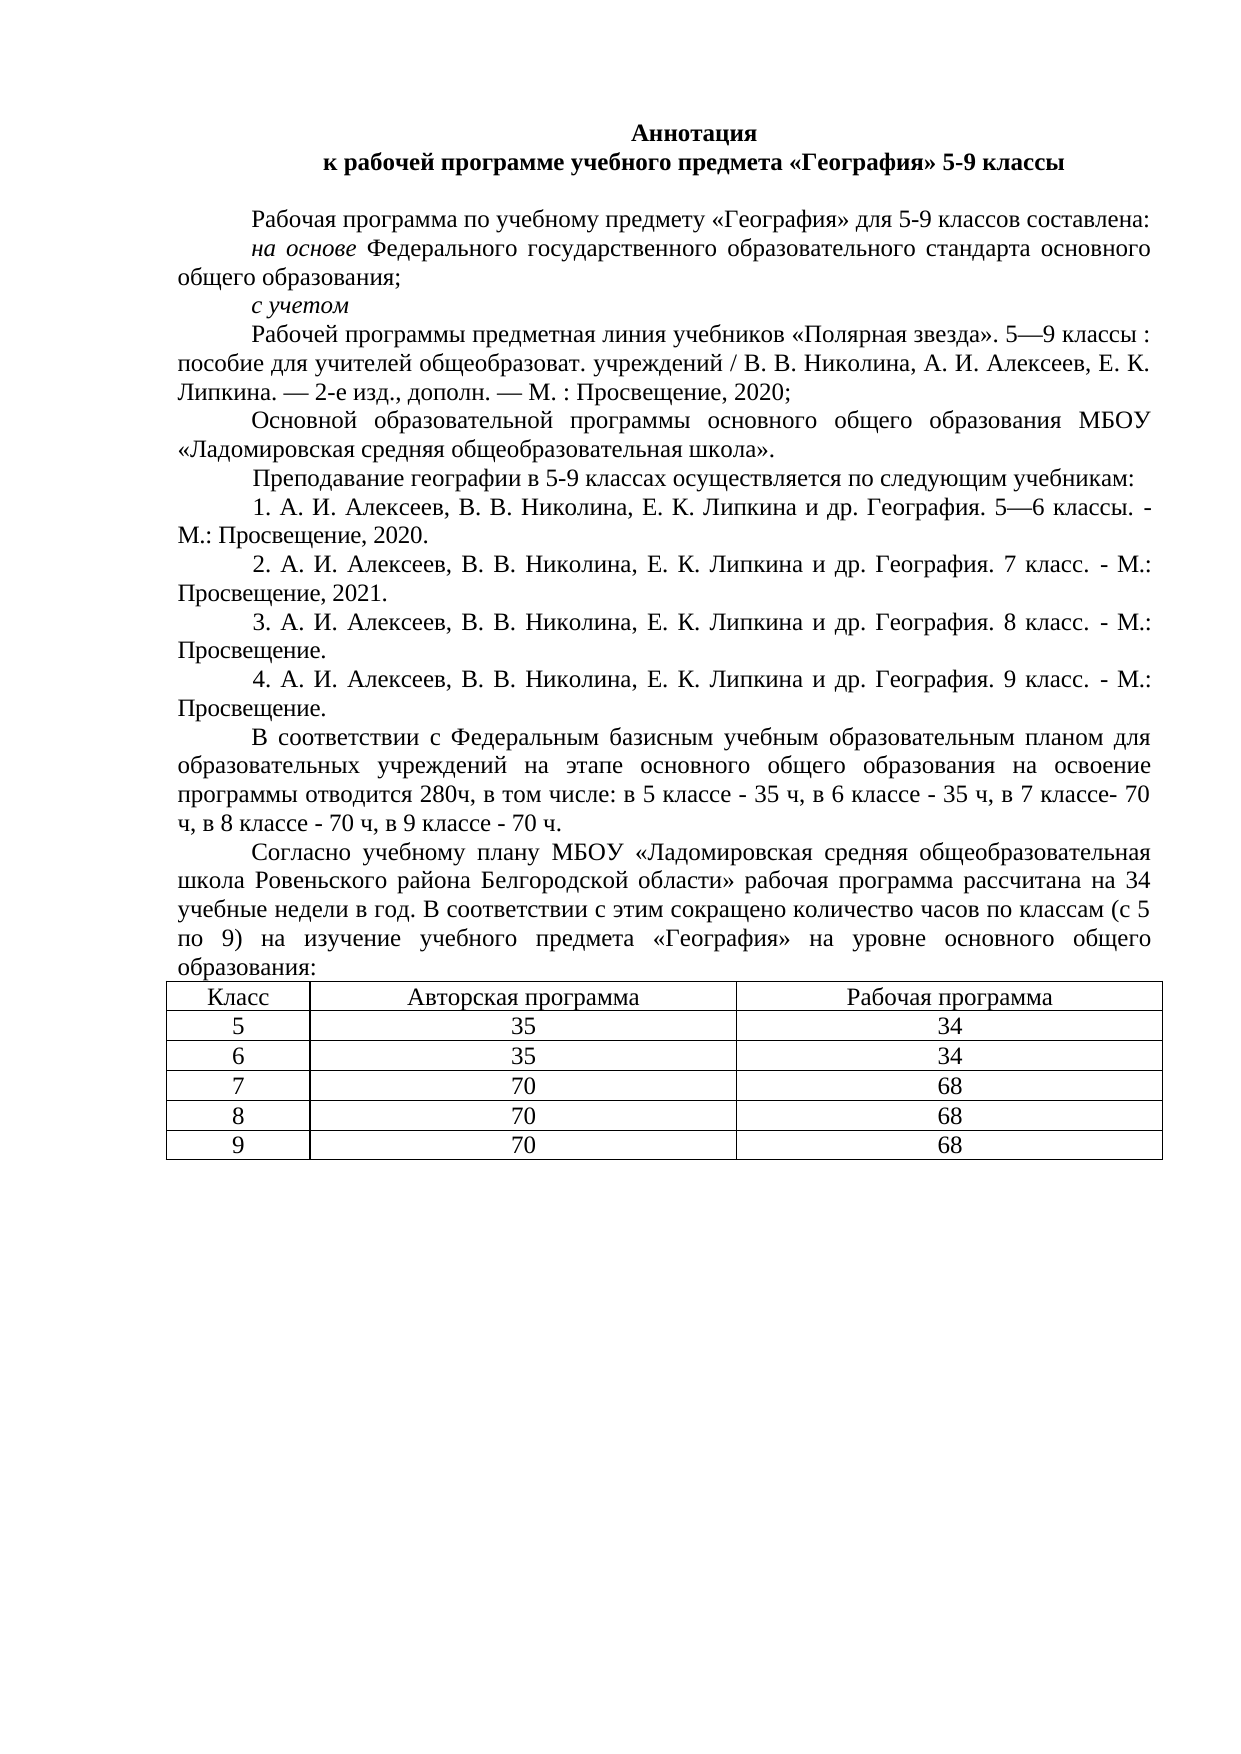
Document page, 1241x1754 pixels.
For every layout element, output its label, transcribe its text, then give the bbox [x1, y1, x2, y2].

table_header Авторская программа [311, 982, 736, 1010]
table_cell 8 [167, 1101, 309, 1129]
table_cell 35 [311, 1011, 736, 1040]
text Рабочей программы предметная линия учебников «Полярная звезда». 5—9 классы : пособие для учителей общеобразоват. учреждений / В. В. Николина, А. И. Алексеев, Е. К. Липкина. — 2-е изд., дополн. — М. : Просвещение, 2020; [177, 319, 1152, 406]
text с учетом [177, 291, 1152, 319]
text Аннотация [177, 118, 1152, 147]
table_cell 9 [167, 1131, 309, 1159]
table_cell 70 [311, 1101, 736, 1129]
text Преподавание географии в 5-9 классах осуществляется по следующим учебникам: [177, 463, 1152, 492]
text 1. А. И. Алексеев, В. В. Николина, Е. К. Липкина и др. География. 5—6 классы. - М.: Просвещение, 2020. [177, 492, 1152, 549]
table_cell 34 [737, 1011, 1162, 1040]
table_cell 68 [737, 1131, 1162, 1159]
table_cell 70 [311, 1071, 736, 1100]
text к рабочей программе учебного предмета «География» 5-9 классы [177, 147, 1152, 176]
text 3. А. И. Алексеев, В. В. Николина, Е. К. Липкина и др. География. 8 класс. - М.: Просвещение. [177, 607, 1152, 664]
table_header Класс [167, 982, 309, 1010]
text 2. А. И. Алексеев, В. В. Николина, Е. К. Липкина и др. География. 7 класс. - М.: Просвещение, 2021. [177, 549, 1152, 607]
table_cell 5 [167, 1011, 309, 1040]
text 4. А. И. Алексеев, В. В. Николина, Е. К. Липкина и др. География. 9 класс. - М.: Просвещение. [177, 664, 1152, 722]
table_cell 68 [737, 1071, 1162, 1100]
text Основной образовательной программы основного общего образования МБОУ «Ладомировская средняя общеобразовательная школа». [177, 406, 1152, 463]
table_cell 34 [737, 1041, 1162, 1070]
text на основе Федерального государственного образовательного стандарта основного общего образования; [177, 233, 1152, 291]
table_cell 70 [311, 1131, 736, 1159]
text В соответствии с Федеральным базисным учебным образовательным планом для образовательных учреждений на этапе основного общего образования на освоение программы отводится 280ч, в том числе: в 5 классе - 35 ч, в 6 классе - 35 ч, в 7 классе- 70 ч, в 8 классе - 70 ч, в 9 классе - 70 ч. [177, 722, 1152, 837]
text Рабочая программа по учебному предмету «География» для 5-9 классов составлена: [177, 204, 1152, 233]
table_cell 6 [167, 1041, 309, 1070]
table_cell 7 [167, 1071, 309, 1100]
table_header Рабочая программа [737, 982, 1162, 1010]
table_cell 68 [737, 1101, 1162, 1129]
text Согласно учебному плану МБОУ «Ладомировская средняя общеобразовательная школа Ровеньского района Белгородской области» рабочая программа рассчитана на 34 учебные недели в год. В соответствии с этим сокращено количество часов по классам (с 5 по 9) на изучение учебного предмета «География» на уровне основного общего образования: [177, 837, 1152, 981]
table_cell 35 [311, 1041, 736, 1070]
